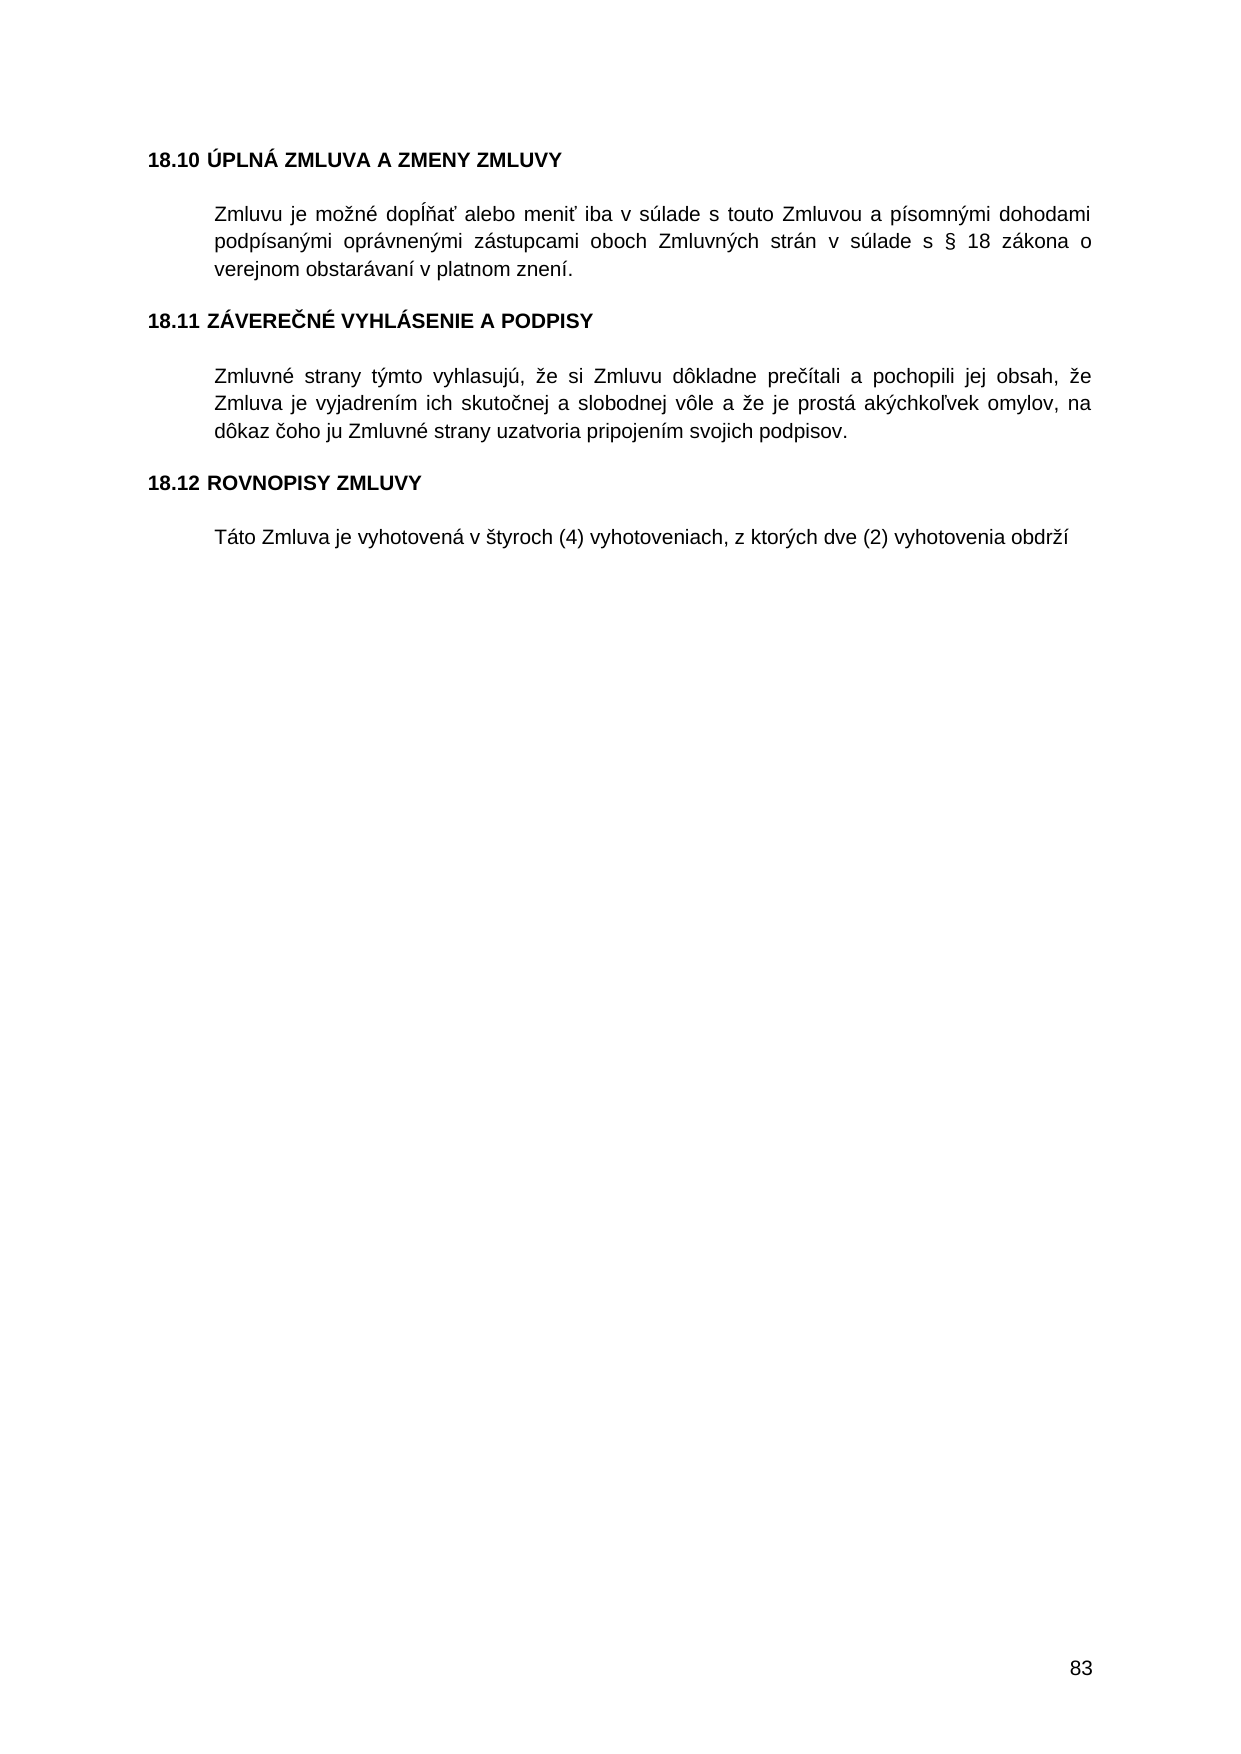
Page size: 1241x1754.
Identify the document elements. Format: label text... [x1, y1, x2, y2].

subtitle ÚPLNÁ ZMLUVA A ZMENY ZMLUVY [148, 148, 1092, 172]
text Táto Zmluva je vyhotovená v štyroch (4) vyhotoveniach, z ktorých dve (2) vyhotovenia obdrží [214, 525, 1092, 549]
text Zmluvné strany týmto vyhlasujú, že si Zmluvu dôkladne prečítali a pochopili jej obsah, že Zmluva je vyjadrením ich skutočnej a slobodnej vôle a že je prostá akýchkoľvek omylov, na dôkaz čoho ju Zmluvné strany uzatvoria pripojením svojich podpisov. [214, 363, 1092, 442]
text Zmluvu je možné dopĺňať alebo meniť iba v súlade s touto Zmluvou a písomnými dohodami podpísanými oprávnenými zástupcami oboch Zmluvných strán v súlade s § 18 zákona o verejnom obstarávaní v platnom znení. [214, 202, 1092, 281]
subtitle ROVNOPISY ZMLUVY [148, 471, 1092, 495]
subtitle ZÁVEREČNÉ VYHLÁSENIE A PODPISY [148, 309, 1092, 333]
